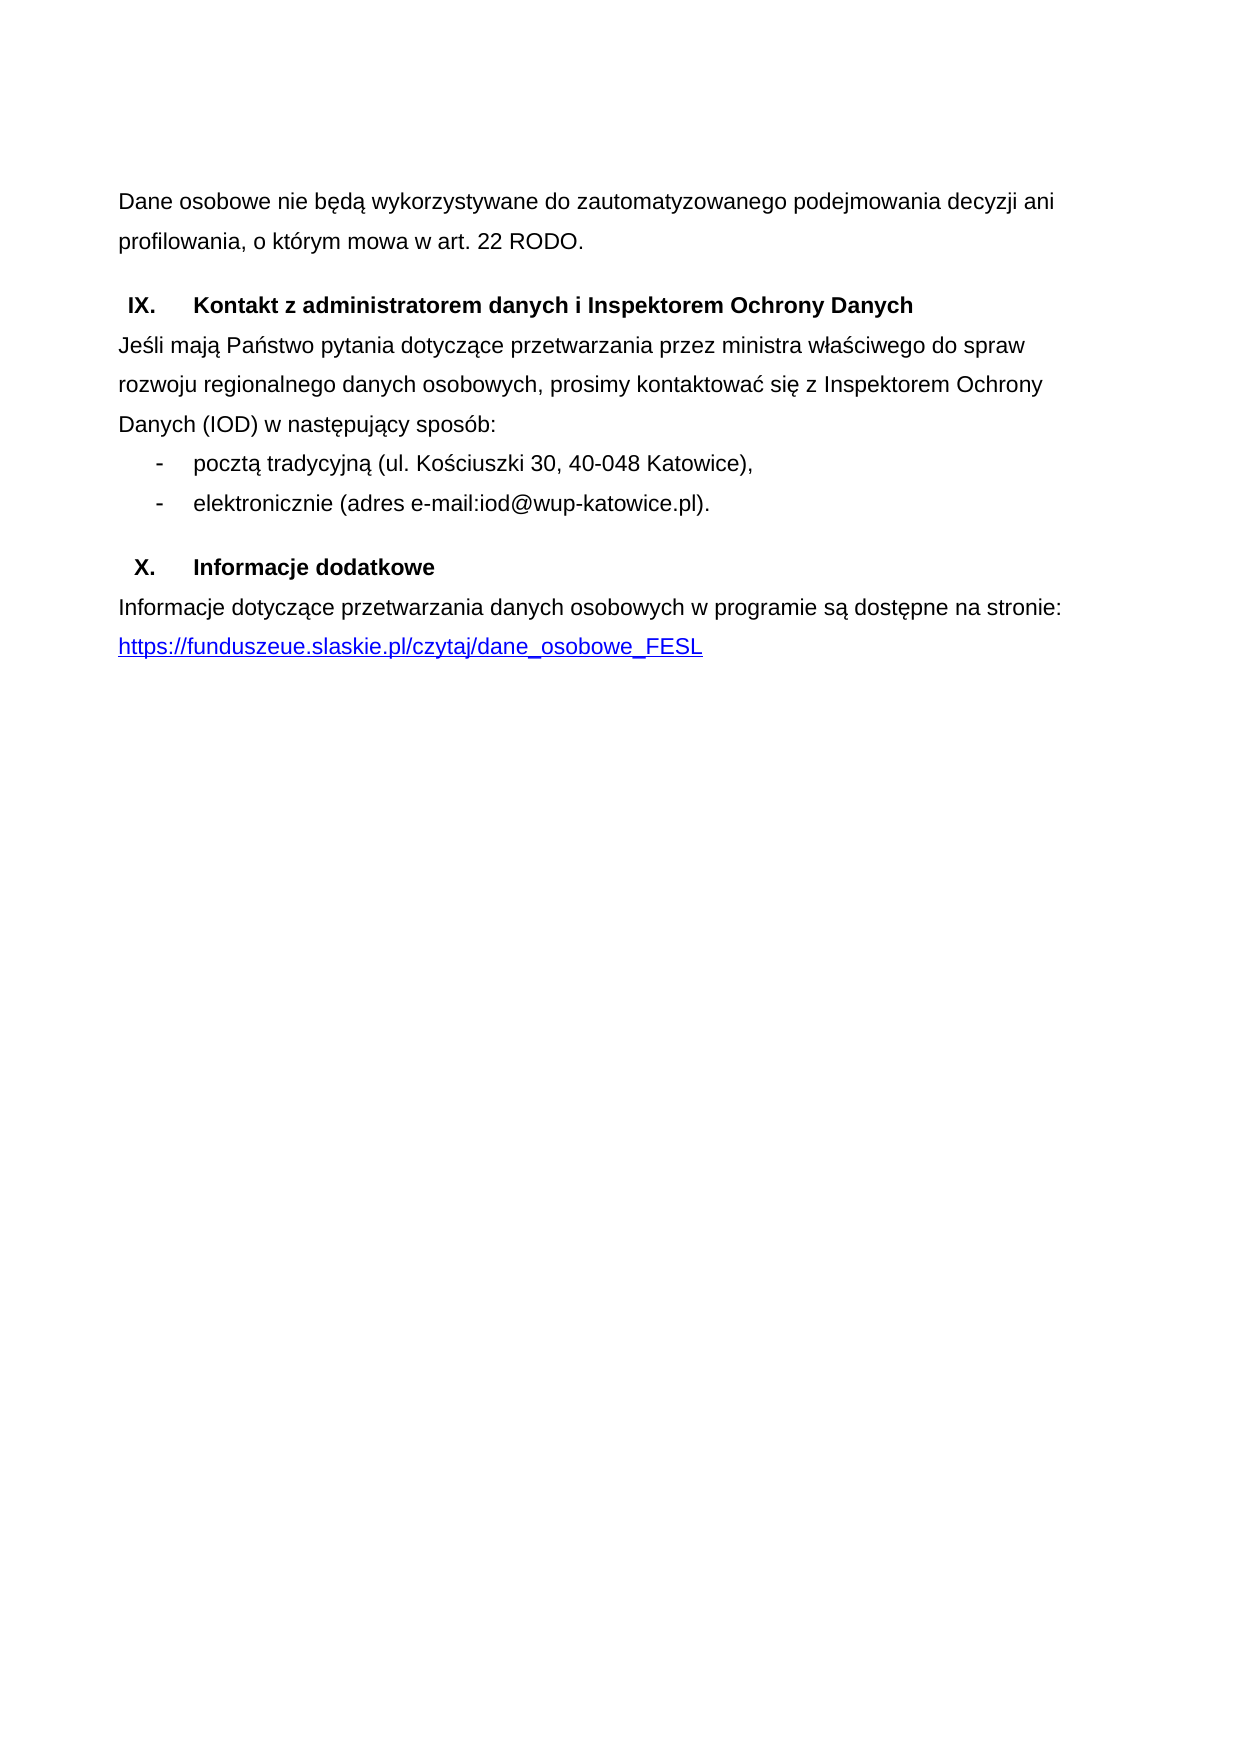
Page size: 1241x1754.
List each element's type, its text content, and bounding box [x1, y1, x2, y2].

list Informacje dodatkowe [156, 554, 1078, 580]
text Jeśli mają Państwo pytania dotyczące przetwarzania przez ministra właściwego do spraw rozwoju regionalnego danych osobowych, prosimy kontaktować się z Inspektorem Ochrony Danych (IOD) w następujący sposób: [118, 332, 1078, 437]
list Kontakt z administratorem danych i Inspektorem Ochrony Danych [156, 292, 1078, 318]
list pocztą tradycyjną (ul. Kościuszki 30, 40-048 Katowice), [156, 450, 1078, 476]
list elektronicznie (adres e-mail:iod@wup-katowice.pl). [156, 489, 1078, 516]
text Informacje dotyczące przetwarzania danych osobowych w programie są dostępne na stronie: https://funduszeue.slaskie.pl/czytaj/dane_osobowe_FESL [118, 593, 1078, 659]
text Dane osobowe nie będą wykorzystywane do zautomatyzowanego podejmowania decyzji ani profilowania, o którym mowa w art. 22 RODO. [118, 188, 1078, 254]
